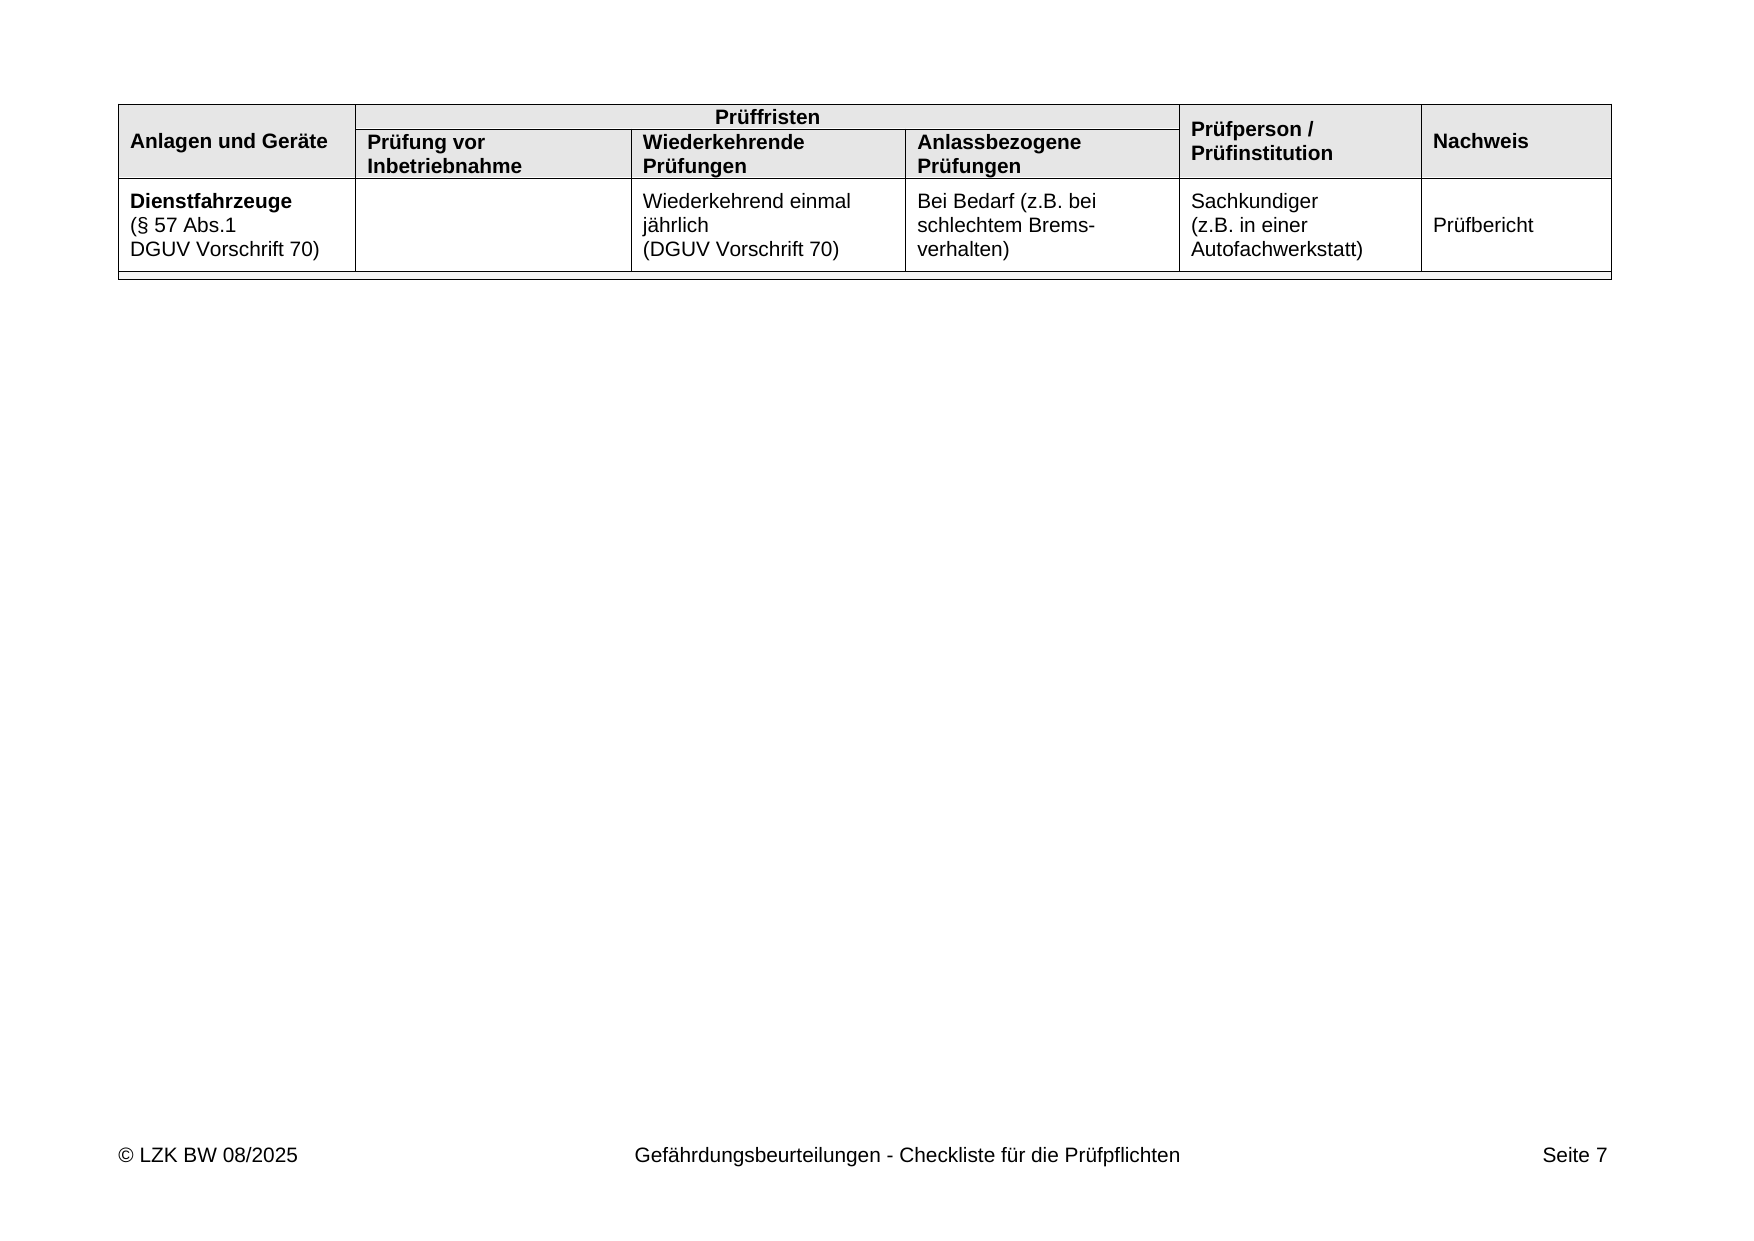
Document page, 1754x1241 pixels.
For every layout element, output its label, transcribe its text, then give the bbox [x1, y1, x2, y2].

table_cell Anlassbezogene Prüfungen [906, 130, 1179, 177]
table_cell Prüfbericht [1422, 179, 1611, 271]
table_cell Wiederkehrend einmal jährlich (DGUV Vorschrift 70) [632, 179, 905, 271]
table_cell Wiederkehrende Prüfungen [632, 130, 905, 177]
table_cell [356, 179, 631, 271]
table_header Prüffristen [356, 105, 1179, 128]
table_cell Bei Bedarf (z.B. bei schlechtem Brems- verhalten) [906, 179, 1179, 271]
table_cell [119, 272, 1611, 279]
table_header Prüfperson / Prüfinstitution [1180, 105, 1421, 177]
table_cell Sachkundiger (z.B. in einer Autofachwerkstatt) [1180, 179, 1421, 271]
table_header Nachweis [1422, 105, 1611, 177]
table_cell Prüfung vor Inbetriebnahme [356, 130, 631, 177]
table_header Anlagen und Geräte [119, 105, 355, 177]
table_cell Dienstfahrzeuge (§ 57 Abs.1 DGUV Vorschrift 70) [119, 179, 355, 271]
